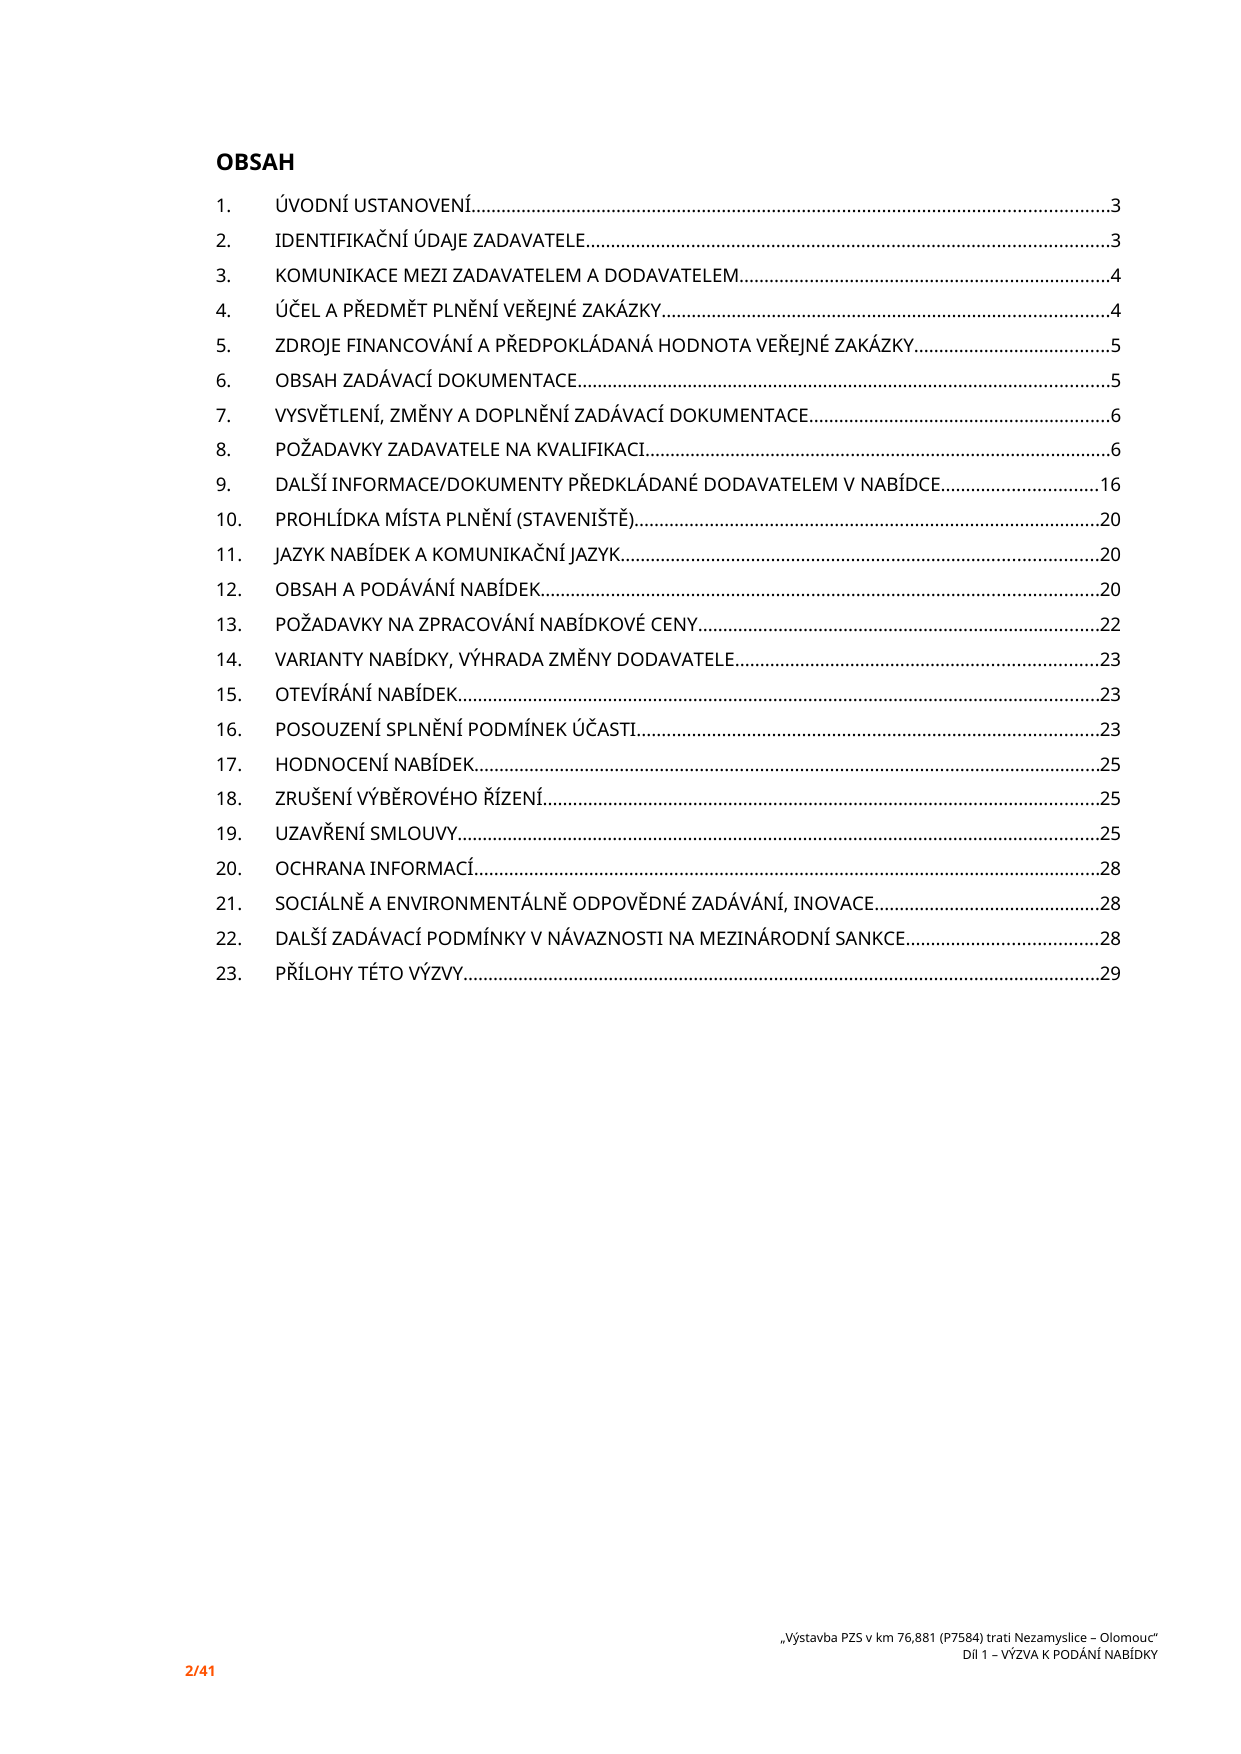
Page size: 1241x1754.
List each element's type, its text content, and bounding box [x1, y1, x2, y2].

text 7. VYSVĚTLENÍ, ZMĚNY A DOPLNĚNÍ ZADÁVACÍ DOKUMENTACE 6 [216, 402, 1122, 427]
text 2. IDENTIFIKAČNÍ ÚDAJE ZADAVATELE 3 [216, 227, 1122, 253]
text 21. SOCIÁLNĚ A ENVIRONMENTÁLNĚ ODPOVĚDNÉ ZADÁVÁNÍ, INOVACE 28 [216, 890, 1122, 916]
text 8. POŽADAVKY ZADAVATELE NA KVALIFIKACI 6 [216, 437, 1122, 462]
text 20. OCHRANA INFORMACÍ 28 [216, 856, 1122, 881]
text 12. OBSAH A PODÁVÁNÍ NABÍDEK 20 [216, 576, 1122, 602]
text 17. HODNOCENÍ NABÍDEK 25 [216, 751, 1122, 776]
text 16. POSOUZENÍ SPLNĚNÍ PODMÍNEK ÚČASTI 23 [216, 716, 1122, 741]
text 23. PŘÍLOHY TÉTO VÝZVY 29 [216, 960, 1122, 986]
text 15. OTEVÍRÁNÍ NABÍDEK 23 [216, 681, 1122, 707]
text 13. POŽADAVKY NA ZPRACOVÁNÍ NABÍDKOVÉ CENY 22 [216, 611, 1122, 637]
text 10. PROHLÍDKA MÍSTA PLNĚNÍ (STAVENIŠTĚ) 20 [216, 507, 1122, 532]
text Obsah [216, 146, 1122, 177]
text 22. Další zadávací podmínky v návaznosti na MEZINÁRODNÍ sankce 28 [216, 925, 1122, 951]
text 19. UZAVŘENÍ SMLOUVY 25 [216, 821, 1122, 846]
text 6. OBSAH ZADÁVACÍ DOKUMENTACE 5 [216, 367, 1122, 392]
text 18. ZRUŠENÍ VÝBĚROVÉHO ŘÍZENÍ 25 [216, 786, 1122, 811]
text 3. KOMUNIKACE MEZI ZADAVATELEM a DODAVATELEM 4 [216, 262, 1122, 288]
text 5. ZDROJE FINANCOVÁNÍ A PŘEDPOKLÁDANÁ HODNOTA VEŘEJNÉ ZAKÁZKY 5 [216, 332, 1122, 358]
text 1. ÚVODNÍ USTANOVENÍ 3 [216, 192, 1122, 218]
text 11. JAZYK NABÍDEK A KOMUNIKAČNÍ JAZYK 20 [216, 541, 1122, 567]
text 14. VARIANTY NABÍDKY, VÝHRADA ZMĚNY DODAVATELE 23 [216, 646, 1122, 672]
text 9. DALŠÍ INFORMACE/DOKUMENTY PŘEDKLÁDANÉ DODAVATELEM V NABÍDCE 16 [216, 472, 1122, 497]
text 4. ÚČEL A PŘEDMĚT PLNĚNÍ VEŘEJNÉ ZAKÁZKY 4 [216, 297, 1122, 323]
